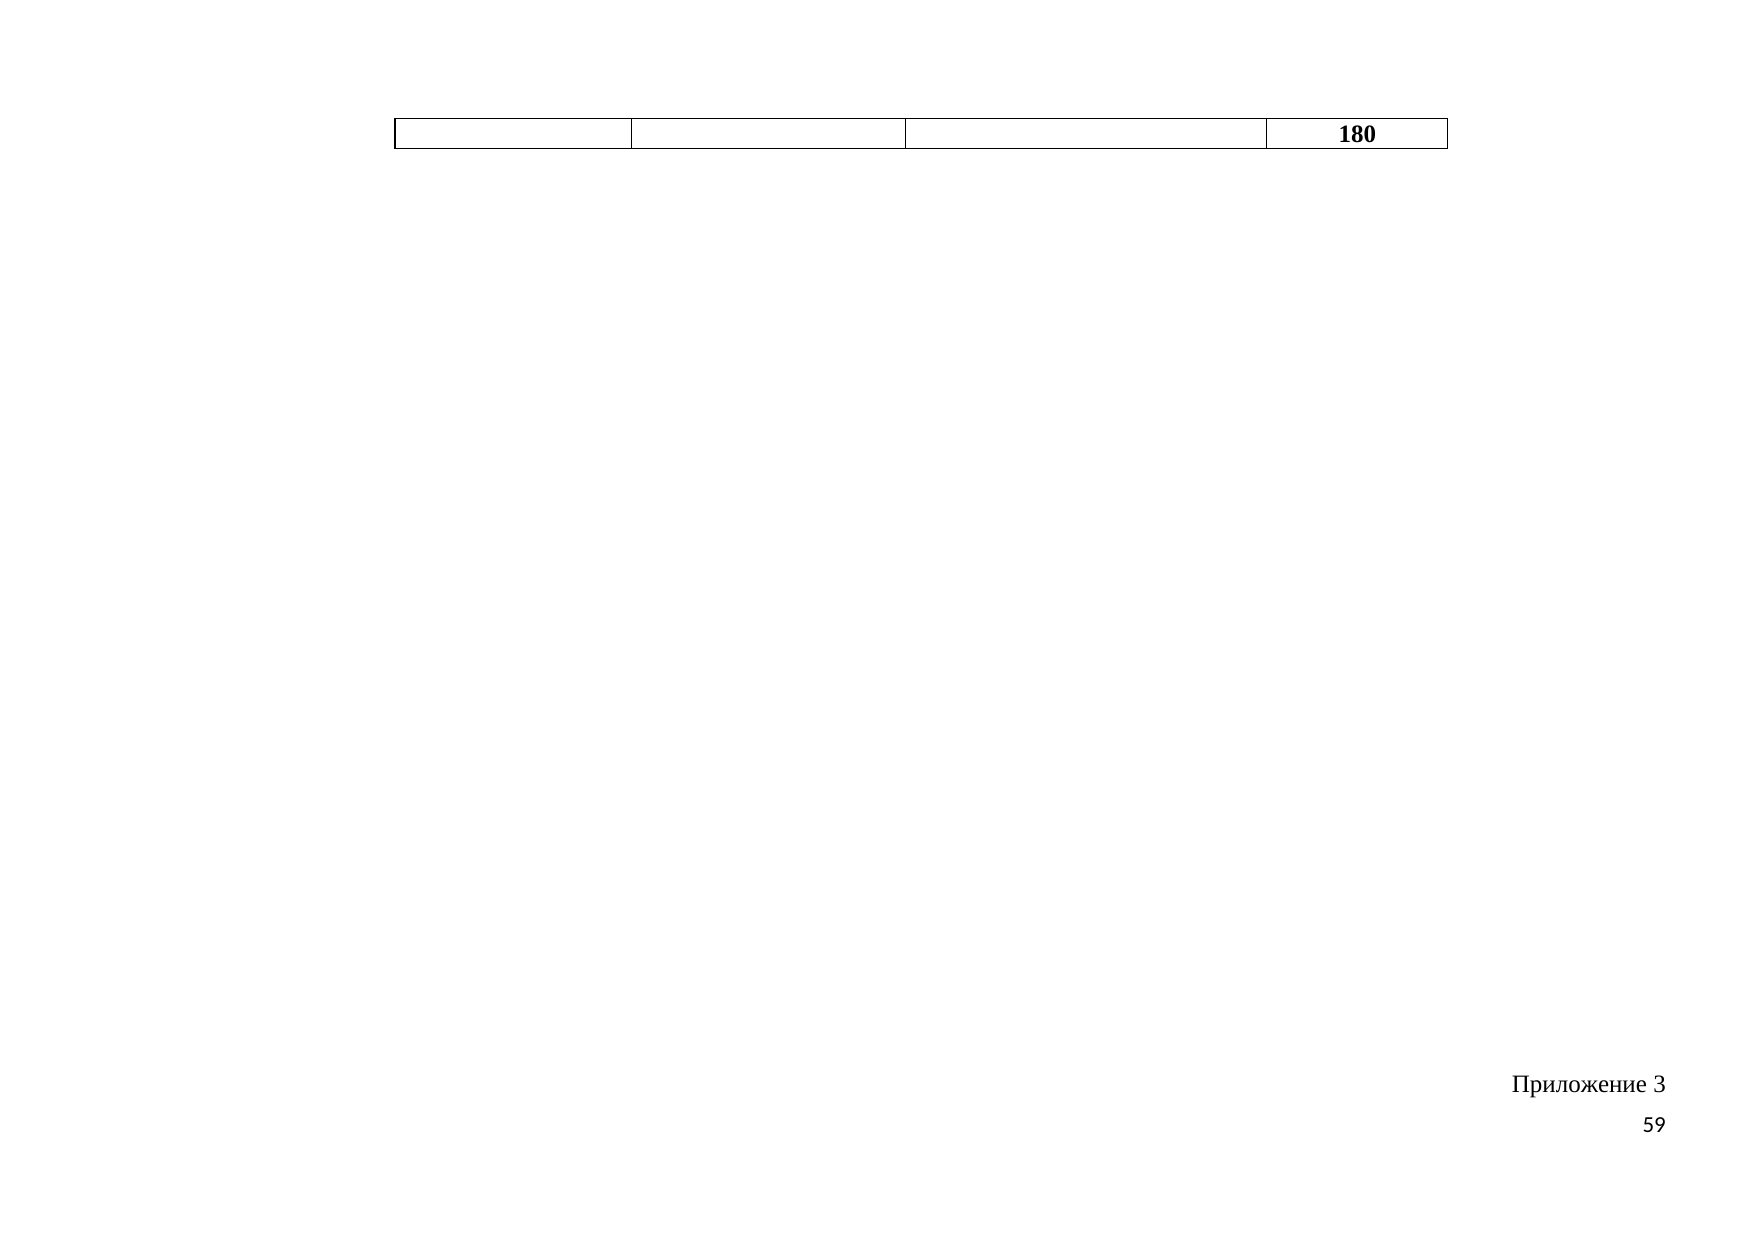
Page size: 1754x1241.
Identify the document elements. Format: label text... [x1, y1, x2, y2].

table_cell [632, 119, 905, 148]
text Приложение 3 [177, 1069, 1665, 1098]
table_cell [906, 119, 1266, 148]
table_cell 180 [1267, 119, 1447, 148]
table_cell [396, 119, 631, 148]
